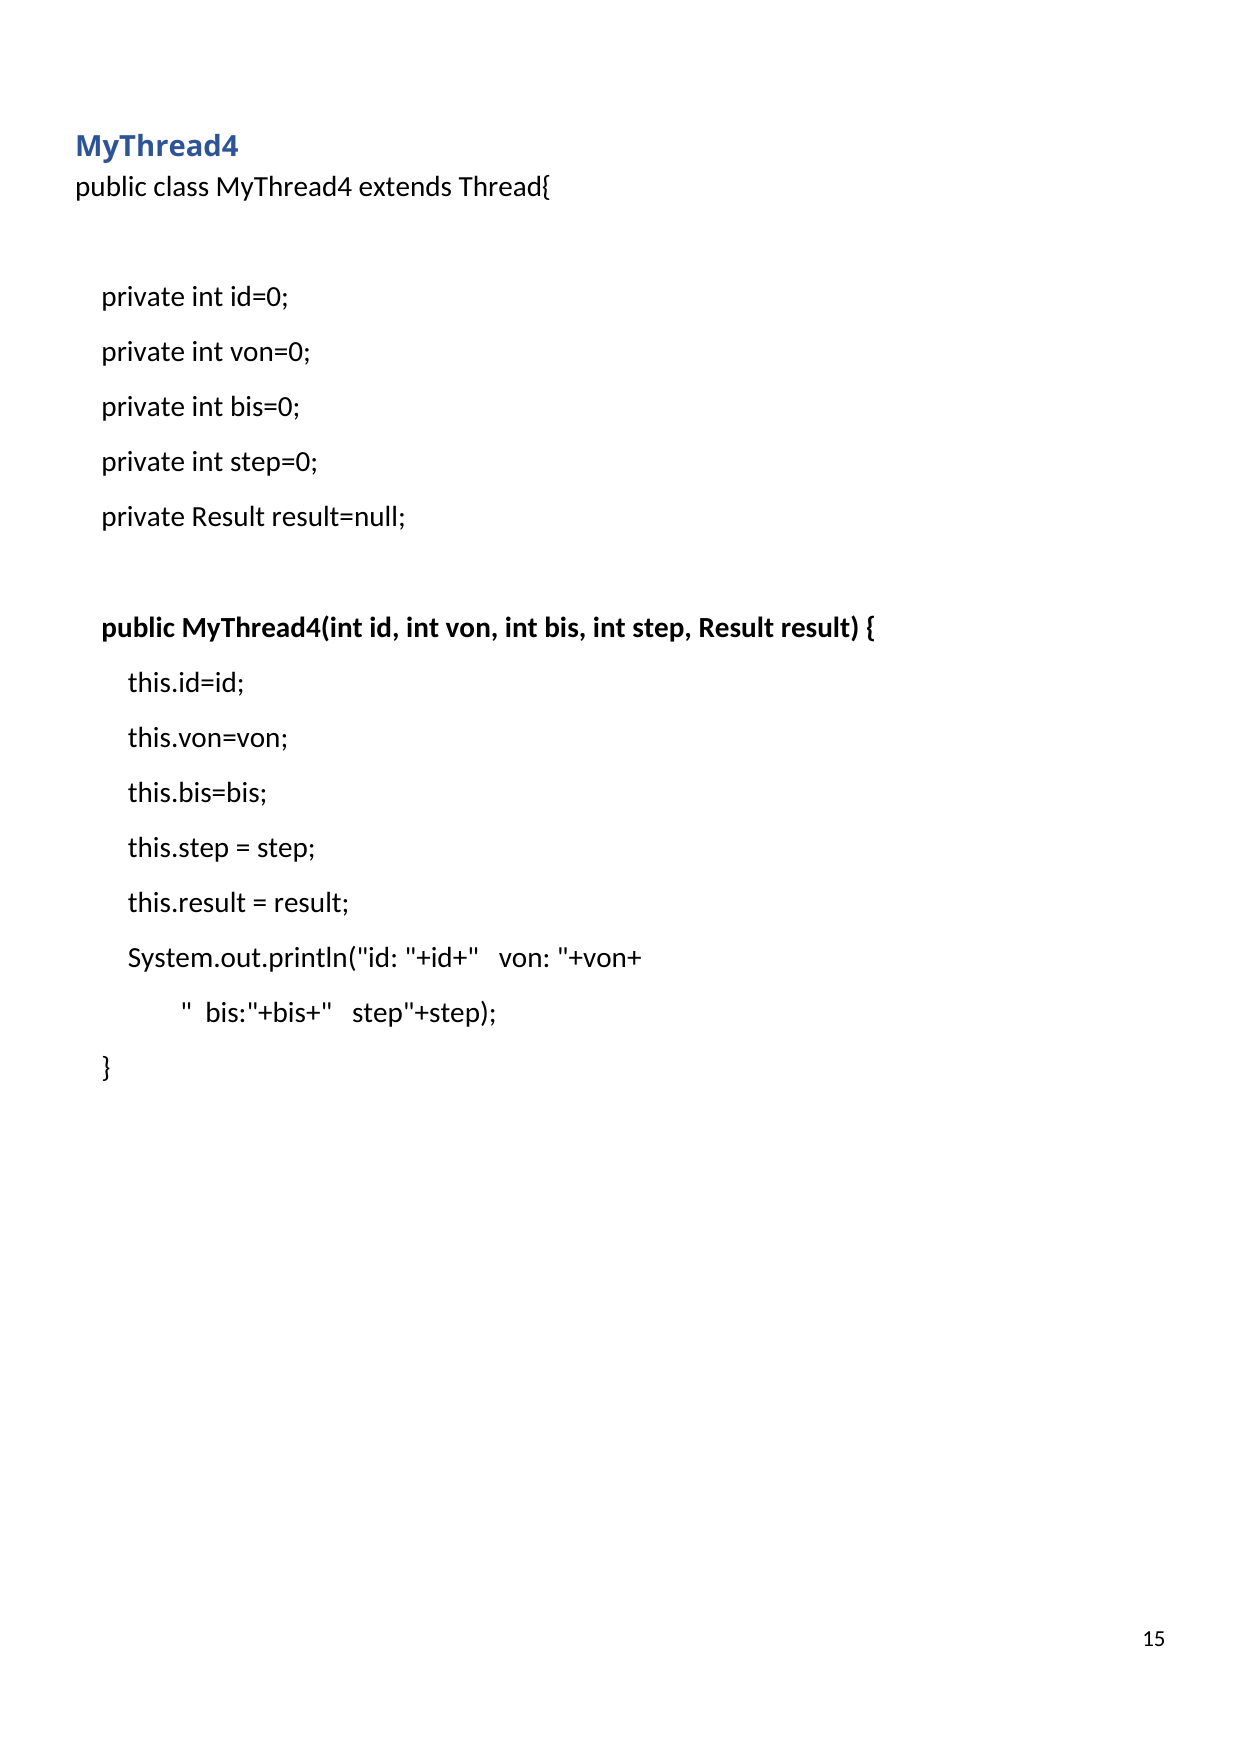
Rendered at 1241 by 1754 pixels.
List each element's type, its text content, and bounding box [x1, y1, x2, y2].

text System.out.println("id: "+id+" von: "+von+ [75, 939, 1165, 975]
text private int bis=0; [75, 388, 1165, 424]
text private int step=0; [75, 443, 1165, 479]
text this.von=von; [75, 719, 1165, 754]
text private int von=0; [75, 333, 1165, 369]
text private int id=0; [75, 278, 1165, 314]
text public MyThread4(int id, int von, int bis, int step, Result result) { [75, 609, 1165, 644]
text } [75, 1049, 1165, 1085]
subtitle MyThread4 [75, 125, 1165, 165]
text this.bis=bis; [75, 774, 1165, 809]
text this.step = step; [75, 829, 1165, 865]
text this.id=id; [75, 664, 1165, 699]
text private Result result=null; [75, 498, 1165, 534]
text this.result = result; [75, 884, 1165, 920]
text public class MyThread4 extends Thread{ [75, 168, 1165, 203]
text " bis:"+bis+" step"+step); [75, 994, 1165, 1030]
